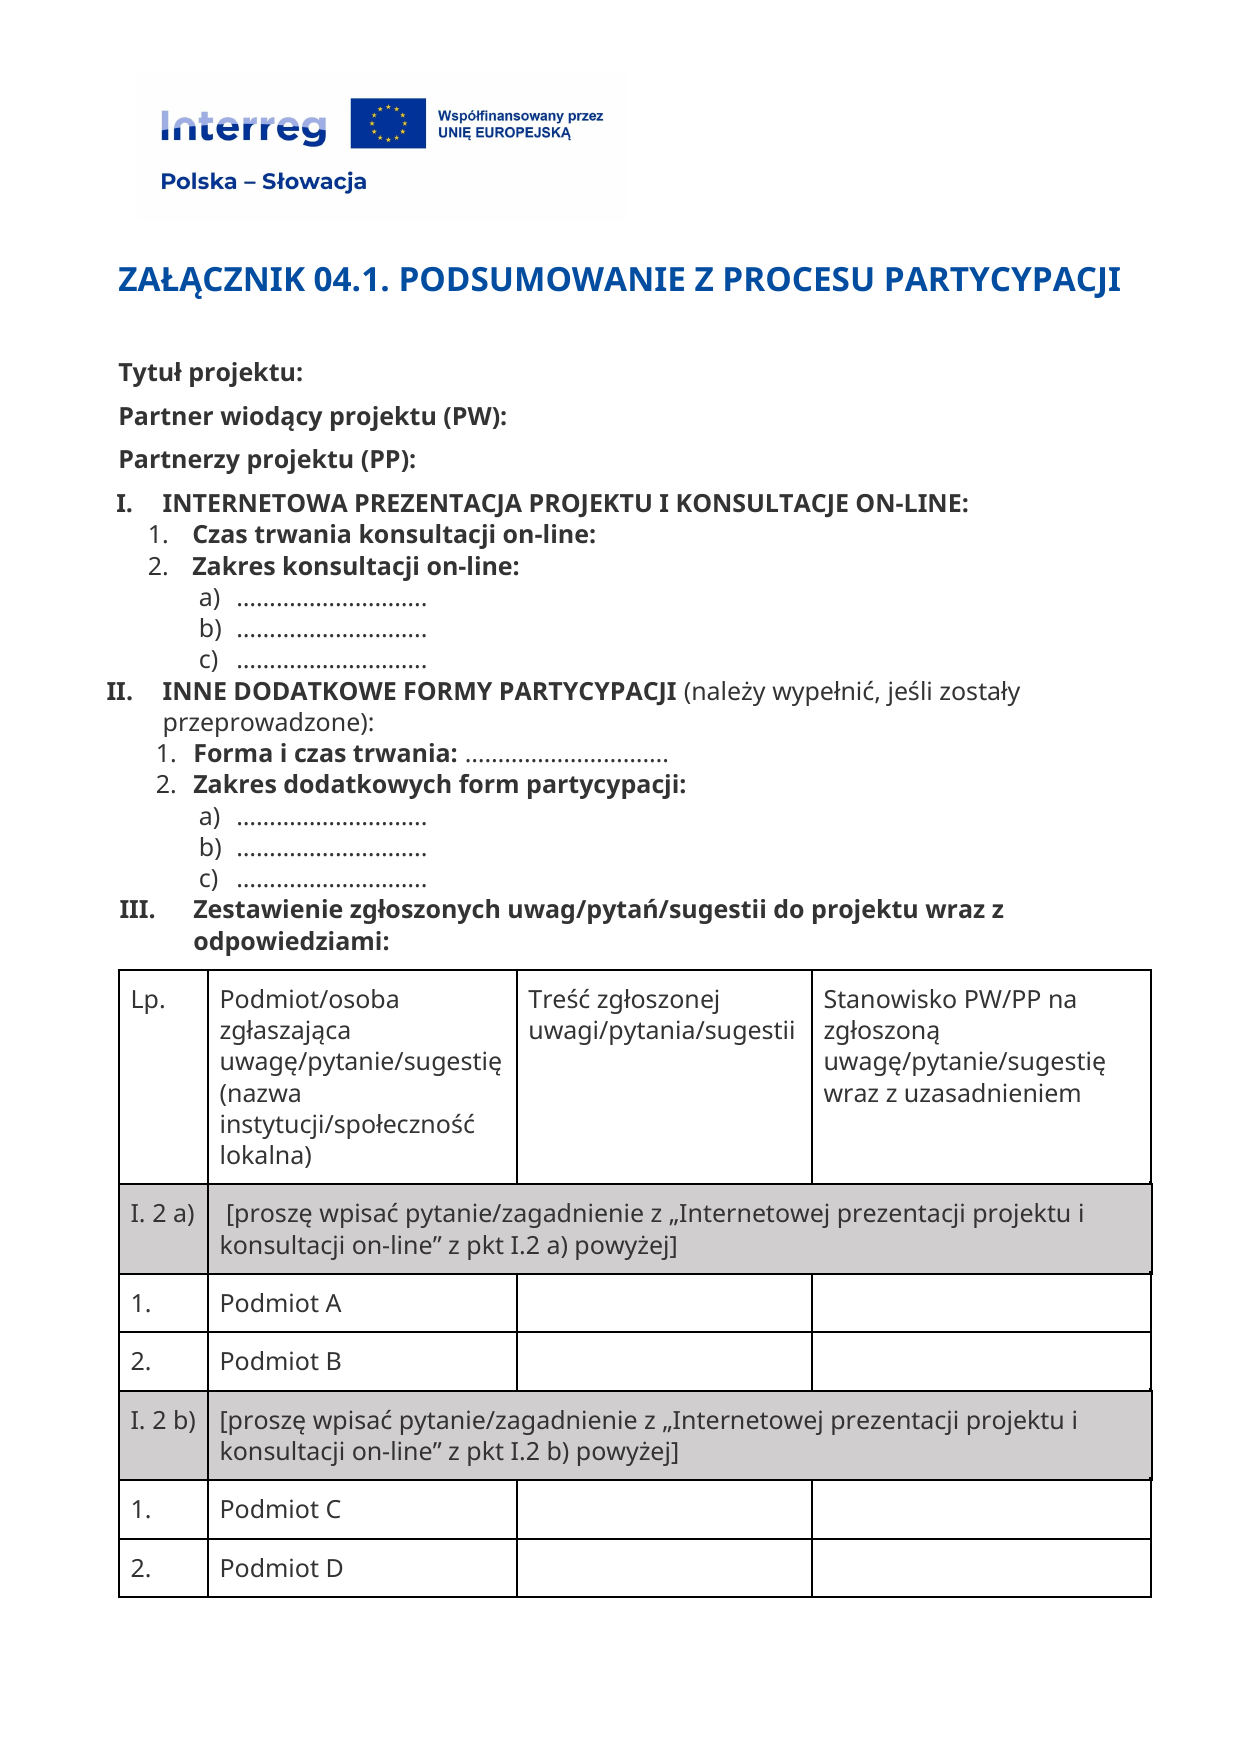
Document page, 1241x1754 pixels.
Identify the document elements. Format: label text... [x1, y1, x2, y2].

table_header Podmiot/osoba zgłaszająca uwagę/pytanie/sugestię (nazwa instytucji/społeczność lokalna) [209, 971, 516, 1183]
table_cell Podmiot B [209, 1333, 516, 1389]
table_cell [518, 1333, 811, 1389]
subtitle ZAŁĄCZNIK 04.1. PODSUMOWANIE Z PROCESU PARTYCYPACJI [118, 258, 1122, 300]
list ……………………….. [199, 644, 1122, 675]
table_cell 1. [120, 1481, 207, 1537]
list ……………………….. [199, 581, 1122, 612]
table_cell I. 2 b) [120, 1392, 207, 1479]
list Zakres dodatkowych form partycypacji: [156, 769, 1122, 800]
table_cell Podmiot D [209, 1540, 516, 1596]
table_cell I. 2 a) [120, 1185, 207, 1273]
table_cell [813, 1540, 1150, 1596]
table_header Treść zgłoszonej uwagi/pytania/sugestii [518, 971, 811, 1183]
table_cell [518, 1481, 811, 1537]
text Partnerzy projektu (PP): [118, 444, 1122, 475]
table_cell [proszę wpisać pytanie/zagadnienie z „Internetowej prezentacji projektu i konsultacji on-line” z pkt I.2 a) powyżej] [209, 1185, 1151, 1273]
table_cell 1. [120, 1275, 207, 1331]
table_cell Podmiot A [209, 1275, 516, 1331]
table_cell [813, 1275, 1150, 1331]
table_cell Podmiot C [209, 1481, 516, 1537]
text Partner wiodący projektu (PW): [118, 400, 1122, 431]
list Forma i czas trwania: …………………………. [156, 737, 1122, 769]
table_cell 2. [120, 1540, 207, 1596]
text Tytuł projektu: [118, 356, 1122, 387]
table_cell [proszę wpisać pytanie/zagadnienie z „Internetowej prezentacji projektu i konsultacji on-line” z pkt I.2 b) powyżej] [209, 1392, 1151, 1479]
list ……………………….. [199, 831, 1122, 862]
list Zakres konsultacji on-line: [148, 550, 1122, 581]
table_cell [518, 1540, 811, 1596]
list INTERNETOWA PREZENTACJA PROJEKTU I KONSULTACJE ON-LINE: [133, 487, 1122, 519]
list Czas trwania konsultacji on-line: [148, 519, 1122, 550]
table_cell [813, 1333, 1150, 1389]
list ……………………….. [199, 800, 1122, 831]
table_header Stanowisko PW/PP na zgłoszoną uwagę/pytanie/sugestię wraz z uzasadnieniem [813, 971, 1150, 1183]
table_cell [518, 1275, 811, 1331]
list Zestawienie zgłoszonych uwag/pytań/sugestii do projektu wraz z odpowiedziami: [156, 894, 1122, 956]
table_cell 2. [120, 1333, 207, 1389]
list ……………………….. [199, 612, 1122, 644]
table_cell [813, 1481, 1150, 1537]
table_header Lp. [120, 971, 207, 1183]
list INNE DODATKOWE FORMY PARTYCYPACJI (należy wypełnić, jeśli zostały przeprowadzone): [133, 675, 1122, 737]
list ……………………….. [199, 862, 1122, 894]
